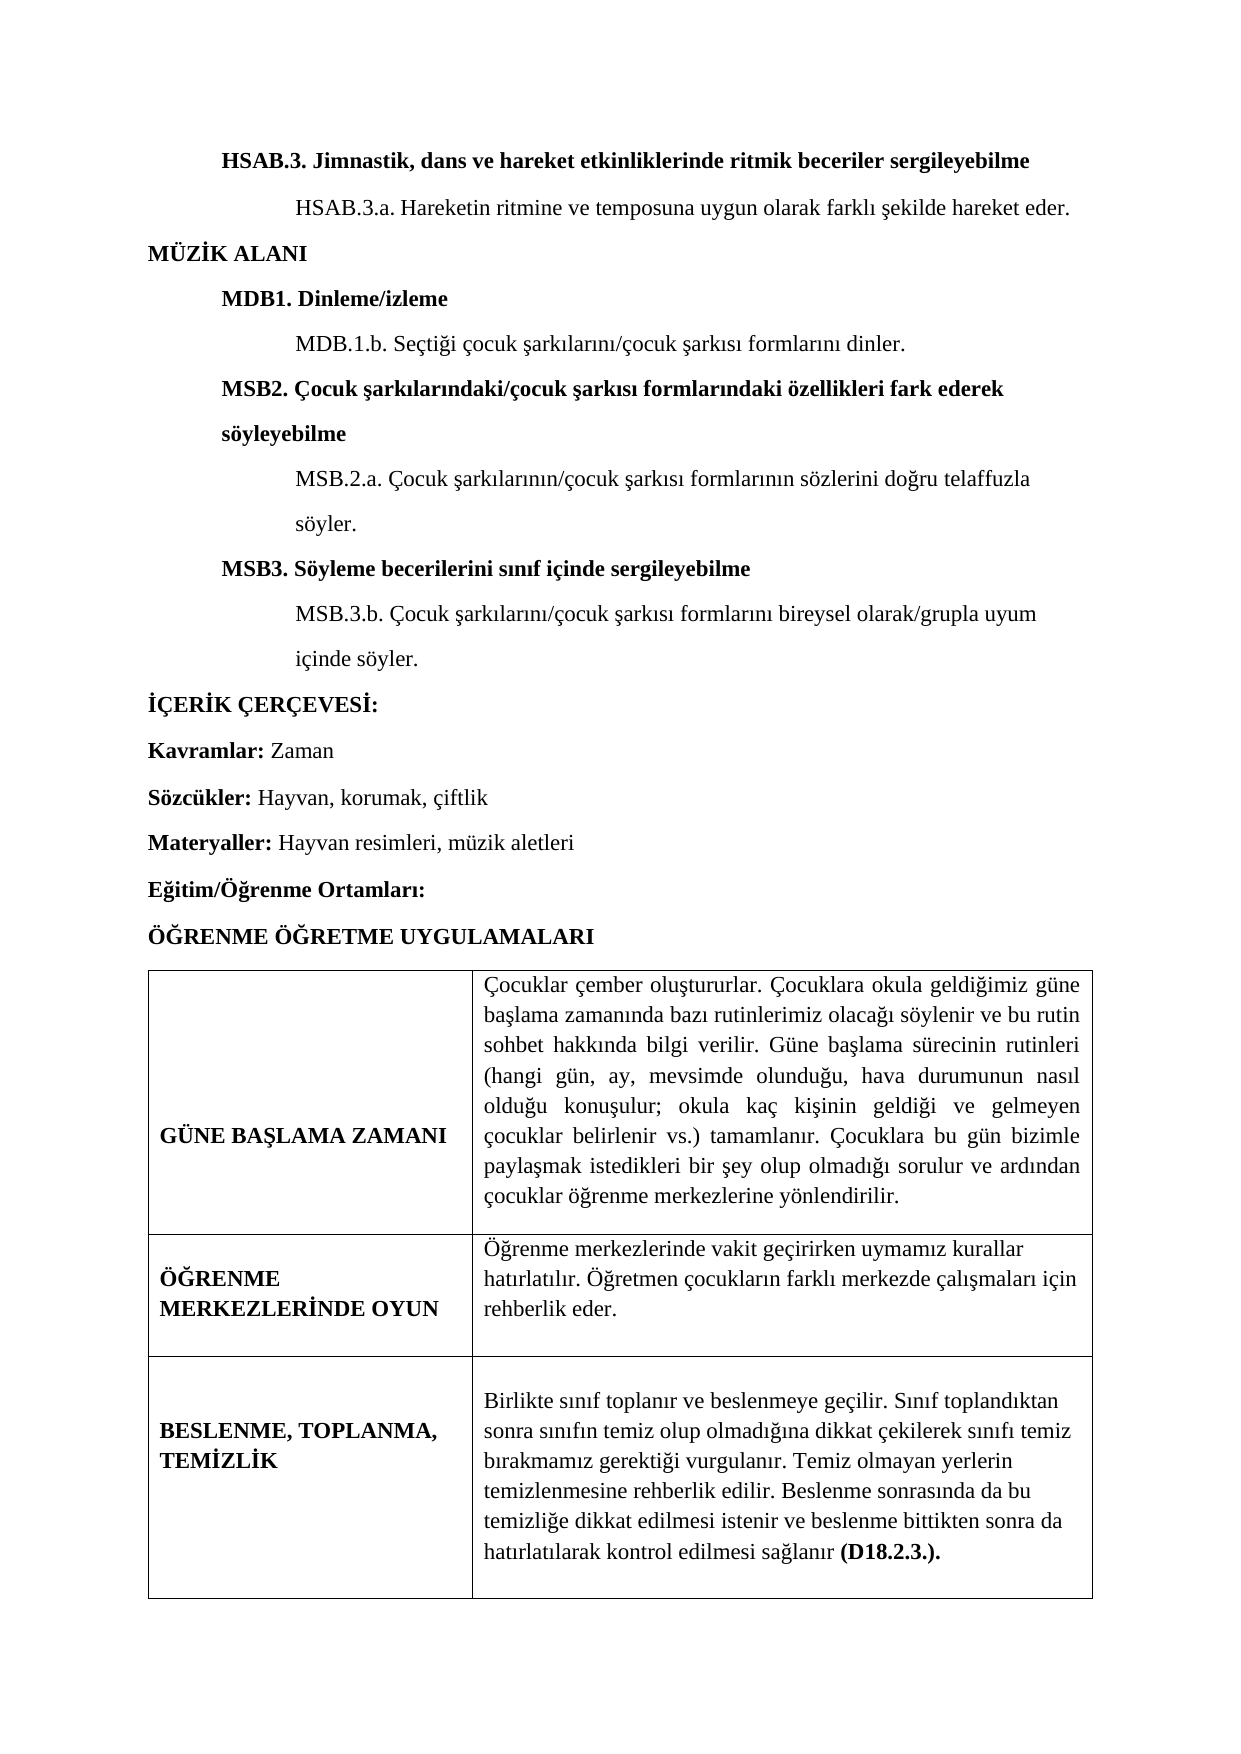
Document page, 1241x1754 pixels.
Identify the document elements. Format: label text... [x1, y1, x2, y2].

text ÖĞRENME ÖĞRETME UYGULAMALARI [148, 923, 1093, 949]
text İÇERİK ÇERÇEVESİ: [148, 691, 1093, 717]
text MÜZİK ALANI [148, 239, 1093, 266]
text Eğitim/Öğrenme Ortamları: [148, 876, 1093, 903]
text HSAB.3.a. Hareketin ritmine ve temposuna uygun olarak farklı şekilde hareket eder. [221, 193, 1093, 221]
table_header Çocuklar çember oluştururlar. Çocuklara okula geldiğimiz güne başlama zamanında bazı rutinlerimiz olacağı söylenir ve bu rutin sohbet hakkında bilgi verilir. Güne başlama sürecinin rutinleri (hangi gün, ay, mevsimde olunduğu, hava durumunun nasıl olduğu konuşulur; okula kaç kişinin geldiği ve gelmeyen çocuklar belirlenir vs.) tamamlanır. Çocuklara bu gün bizimle paylaşmak istedikleri bir şey olup olmadığı sorulur ve ardından çocuklar öğrenme merkezlerine yönlendirilir. [473, 971, 1092, 1234]
text söyler. [295, 510, 1093, 537]
text MDB1. Dinleme/izleme [148, 285, 1093, 311]
text MSB.3.b. Çocuk şarkılarını/çocuk şarkısı formlarını bireysel olarak/grupla uyum [295, 600, 1093, 627]
text içinde söyler. [295, 646, 1093, 672]
text MSB2. Çocuk şarkılarındaki/çocuk şarkısı formlarındaki özellikleri fark ederek [221, 375, 1093, 401]
text MSB3. Söyleme becerilerini sınıf içinde sergileyebilme [148, 555, 1093, 582]
text Kavramlar: Zaman [148, 737, 1093, 764]
text söyleyebilme [221, 420, 1093, 446]
text MDB.1.b. Seçtiği çocuk şarkılarını/çocuk şarkısı formlarını dinler. [221, 330, 1093, 356]
text HSAB.3. Jimnastik, dans ve hareket etkinliklerinde ritmik beceriler sergileyebilme [148, 148, 1093, 174]
table_cell BESLENME, TOPLANMA, TEMİZLİK [149, 1357, 472, 1598]
text Materyaller: Hayvan resimleri, müzik aletleri [148, 829, 1093, 856]
table_cell Öğrenme merkezlerinde vakit geçirirken uymamız kurallar hatırlatılır. Öğretmen çocukların farklı merkezde çalışmaları için rehberlik eder. [473, 1235, 1092, 1356]
text Sözcükler: Hayvan, korumak, çiftlik [148, 784, 1093, 811]
table_cell ÖĞRENME MERKEZLERİNDE OYUN [149, 1235, 472, 1356]
text MSB.2.a. Çocuk şarkılarının/çocuk şarkısı formlarının sözlerini doğru telaffuzla [295, 465, 1093, 491]
table_cell Birlikte sınıf toplanır ve beslenmeye geçilir. Sınıf toplandıktan sonra sınıfın temiz olup olmadığına dikkat çekilerek sınıfı temiz bırakmamız gerektiği vurgulanır. Temiz olmayan yerlerin temizlenmesine rehberlik edilir. Beslenme sonrasında da bu temizliğe dikkat edilmesi istenir ve beslenme bittikten sonra da hatırlatılarak kontrol edilmesi sağlanır (D18.2.3.). [473, 1357, 1092, 1598]
table_header GÜNE BAŞLAMA ZAMANI [149, 971, 472, 1234]
